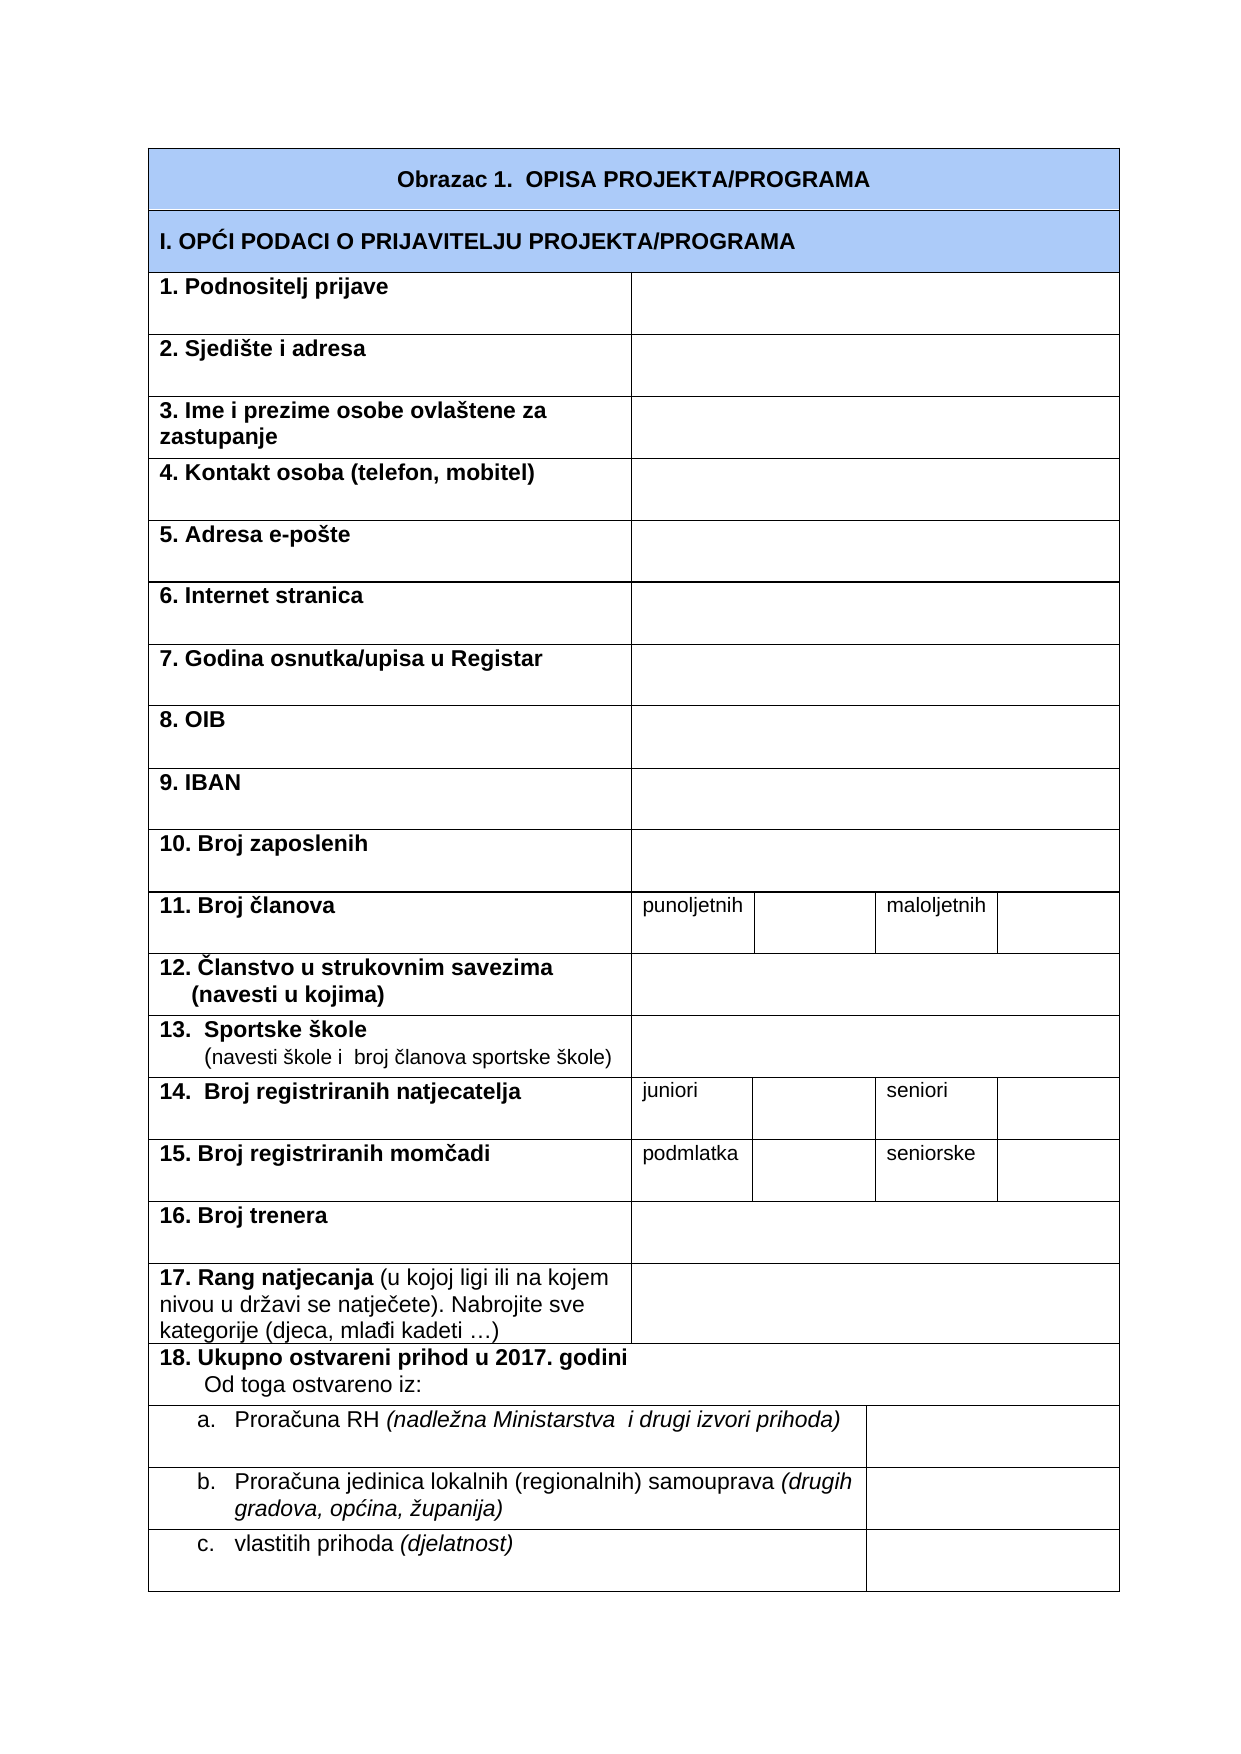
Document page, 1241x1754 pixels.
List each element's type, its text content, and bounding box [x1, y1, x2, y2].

table_cell [867, 1530, 1119, 1591]
table_cell maloljetnih [876, 893, 997, 953]
table_cell 8. OIB [149, 706, 631, 767]
table_cell 14. Broj registriranih natjecatelja [149, 1078, 631, 1139]
table_cell juniori [632, 1078, 752, 1139]
table_cell [632, 1016, 1119, 1077]
table_cell 18. Ukupno ostvareni prihod u 2017. godini Od toga ostvareno iz: [149, 1344, 1119, 1405]
table_cell seniorske [876, 1140, 997, 1201]
table_cell Proračuna RH (nadležna Ministarstva i drugi izvori prihoda) [149, 1406, 866, 1467]
table_cell vlastitih prihoda (djelatnost) [149, 1530, 866, 1591]
table_cell 9. IBAN [149, 769, 631, 829]
table_cell 10. Broj zaposlenih [149, 830, 631, 891]
table_cell [867, 1406, 1119, 1467]
table_cell [632, 521, 1119, 581]
table_cell [632, 706, 1119, 767]
table_cell [632, 1264, 1119, 1343]
table_cell [998, 1140, 1119, 1201]
table_cell [632, 769, 1119, 829]
table_header Obrazac 1. OPISA PROJEKTA/PROGRAMA [149, 149, 1119, 209]
table_cell 13. Sportske škole (navesti škole i broj članova sportske škole) [149, 1016, 631, 1077]
table_cell [632, 954, 1119, 1015]
table_cell 3. Ime i prezime osobe ovlaštene za zastupanje [149, 397, 631, 457]
table_cell [632, 459, 1119, 519]
table_cell [753, 1078, 875, 1139]
table_cell punoljetnih [632, 893, 754, 953]
table_cell 12. Članstvo u strukovnim savezima (navesti u kojima) [149, 954, 631, 1015]
table_cell [632, 830, 1119, 891]
table_cell 15. Broj registriranih momčadi [149, 1140, 631, 1201]
table_cell [753, 1140, 875, 1201]
table_cell [632, 273, 1119, 333]
table_cell 5. Adresa e-pošte [149, 521, 631, 581]
table_cell 17. Rang natjecanja (u kojoj ligi ili na kojem nivou u državi se natječete). Nabrojite sve kategorije (djeca, mlađi kadeti …) [149, 1264, 631, 1343]
table_cell [632, 583, 1119, 643]
table_cell 1. Podnositelj prijave [149, 273, 631, 333]
table_cell [632, 645, 1119, 705]
table_cell seniori [876, 1078, 997, 1139]
table_cell 6. Internet stranica [149, 583, 631, 643]
table_cell I. OPĆI PODACI O PRIJAVITELJU PROJEKTA/PROGRAMA [149, 211, 1119, 272]
table_cell 4. Kontakt osoba (telefon, mobitel) [149, 459, 631, 519]
table_cell 2. Sjedište i adresa [149, 335, 631, 396]
table_cell [632, 397, 1119, 457]
table_cell Proračuna jedinica lokalnih (regionalnih) samouprava (drugih gradova, općina, županija) [149, 1468, 866, 1529]
table_cell [632, 1202, 1119, 1263]
table_cell 11. Broj članova [149, 893, 631, 953]
table_cell [998, 1078, 1119, 1139]
table_cell [755, 893, 875, 953]
table_cell 16. Broj trenera [149, 1202, 631, 1263]
table_cell [998, 893, 1119, 953]
table_cell [867, 1468, 1119, 1529]
table_cell 7. Godina osnutka/upisa u Registar [149, 645, 631, 705]
table_cell podmlatka [632, 1140, 752, 1201]
table_cell [632, 335, 1119, 396]
